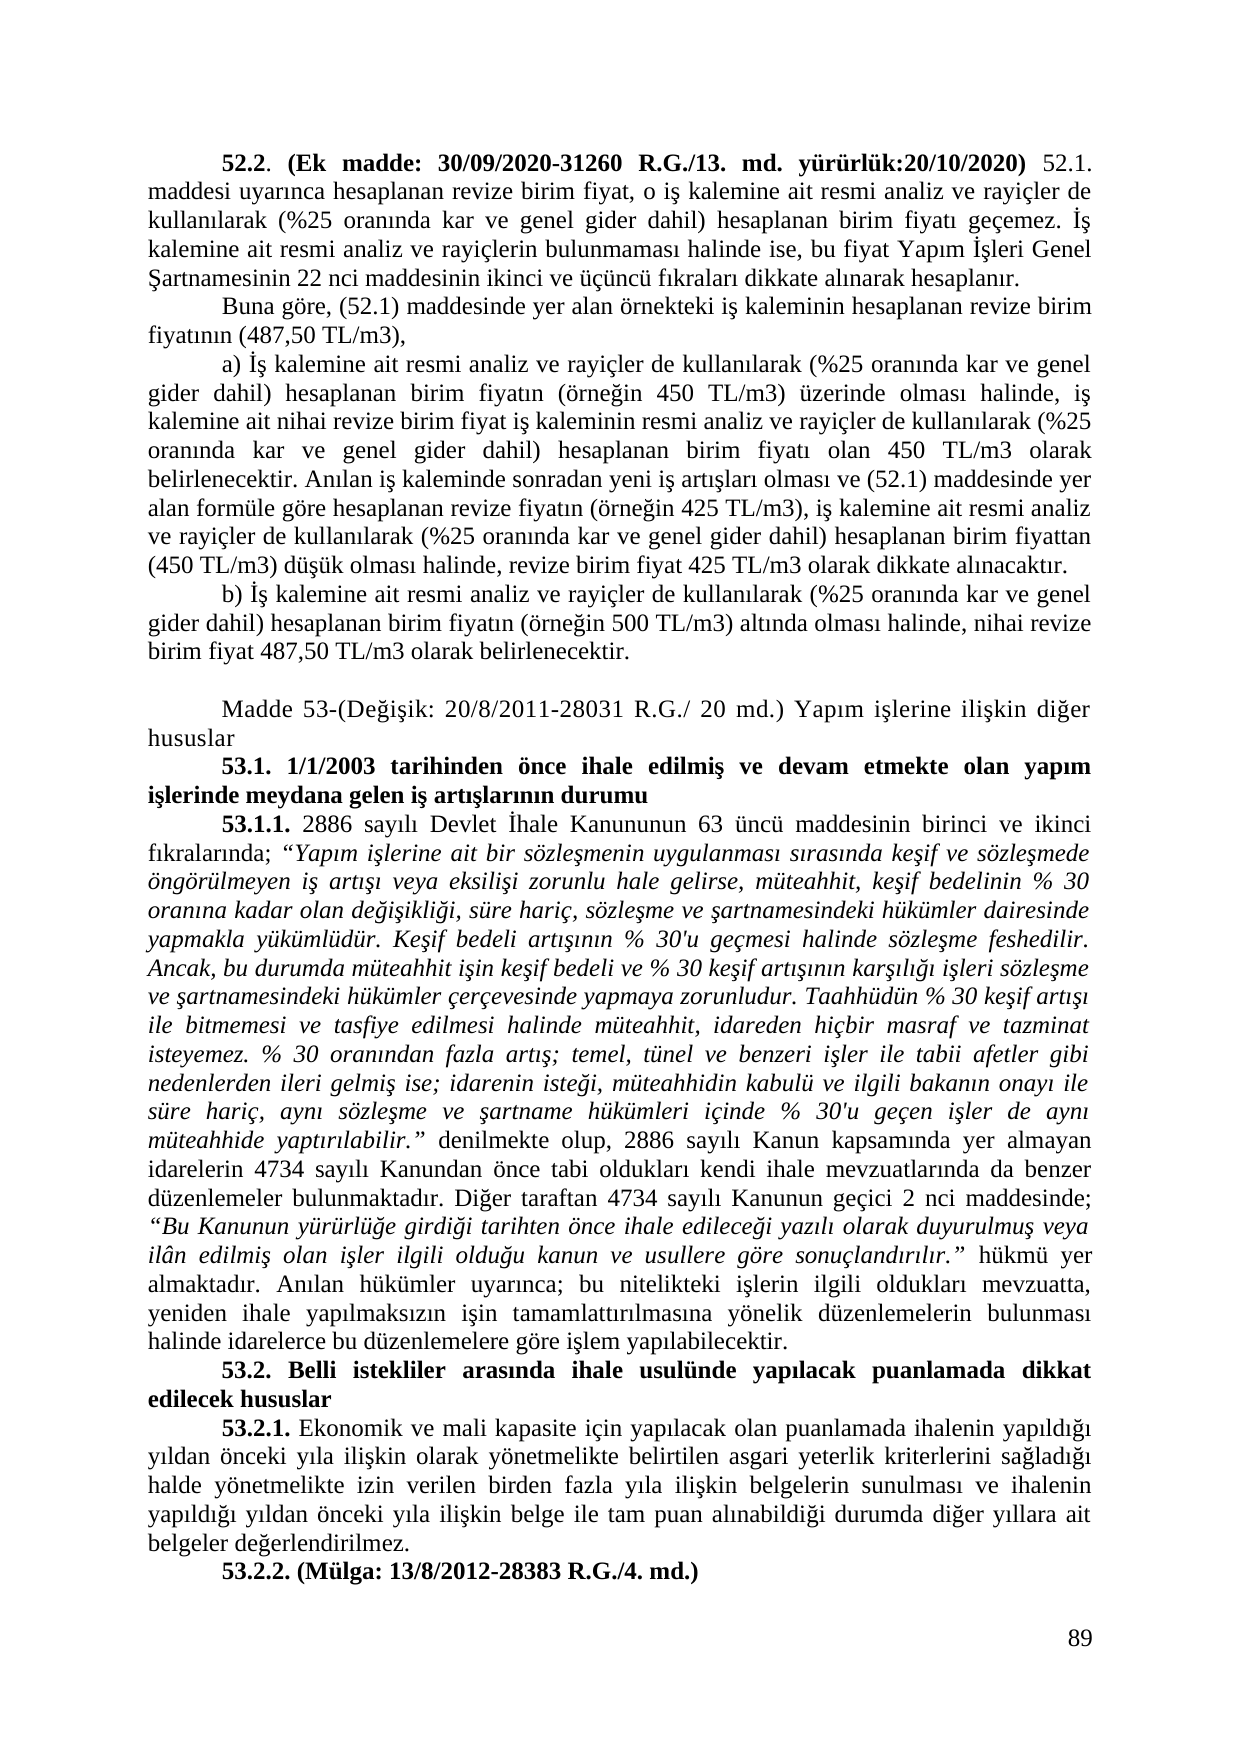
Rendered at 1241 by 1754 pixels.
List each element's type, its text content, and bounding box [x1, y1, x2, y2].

text a) İş kalemine ait resmi analiz ve rayiçler de kullanılarak (%25 oranında kar ve genel gider dahil) hesaplanan birim fiyatın (örneğin 450 TL/m3) üzerinde olması halinde, iş kalemine ait nihai revize birim fiyat iş kaleminin resmi analiz ve rayiçler de kullanılarak (%25 oranında kar ve genel gider dahil) hesaplanan birim fiyatı olan 450 TL/m3 olarak belirlenecektir. Anılan iş kaleminde sonradan yeni iş artışları olması ve (52.1) maddesinde yer alan formüle göre hesaplanan revize fiyatın (örneğin 425 TL/m3), iş kalemine ait resmi analiz ve rayiçler de kullanılarak (%25 oranında kar ve genel gider dahil) hesaplanan birim fiyattan (450 TL/m3) düşük olması halinde, revize birim fiyat 425 TL/m3 olarak dikkate alınacaktır. [148, 349, 1092, 579]
text b) İş kalemine ait resmi analiz ve rayiçler de kullanılarak (%25 oranında kar ve genel gider dahil) hesaplanan birim fiyatın (örneğin 500 TL/m3) altında olması halinde, nihai revize birim fiyat 487,50 TL/m3 olarak belirlenecektir. [148, 579, 1092, 665]
subtitle 53.1. 1/1/2003 tarihinden önce ihale edilmiş ve devam etmekte olan yapım işlerinde meydana gelen iş artışlarının durumu [148, 751, 1092, 809]
text 53.2.2. (Mülga: 13/8/2012-28383 R.G./4. md.) [148, 1556, 1092, 1585]
text 52.2. (Ek madde: 30/09/2020-31260 R.G./13. md. yürürlük:20/10/2020) 52.1. maddesi uyarınca hesaplanan revize birim fiyat, o iş kalemine ait resmi analiz ve rayiçler de kullanılarak (%25 oranında kar ve genel gider dahil) hesaplanan birim fiyatı geçemez. İş kalemine ait resmi analiz ve rayiçlerin bulunmaması halinde ise, bu fiyat Yapım İşleri Genel Şartnamesinin 22 nci maddesinin ikinci ve üçüncü fıkraları dikkate alınarak hesaplanır. [148, 148, 1092, 291]
text 53.1.1. 2886 sayılı Devlet İhale Kanununun 63 üncü maddesinin birinci ve ikinci fıkralarında; “Yapım işlerine ait bir sözleşmenin uygulanması sırasında keşif ve sözleşmede öngörülmeyen iş artışı veya eksilişi zorunlu hale gelirse, müteahhit, keşif bedelinin % 30 oranına kadar olan değişikliği, süre hariç, sözleşme ve şartnamesindeki hükümler dairesinde yapmakla yükümlüdür. Keşif bedeli artışının % 30'u geçmesi halinde sözleşme feshedilir. Ancak, bu durumda müteahhit işin keşif bedeli ve % 30 keşif artışının karşılığı işleri sözleşme ve şartnamesindeki hükümler çerçevesinde yapmaya zorunludur. Taahhüdün % 30 keşif artışı ile bitmemesi ve tasfiye edilmesi halinde müteahhit, idareden hiçbir masraf ve tazminat isteyemez. % 30 oranından fazla artış; temel, tünel ve benzeri işler ile tabii afetler gibi nedenlerden ileri gelmiş ise; idarenin isteği, müteahhidin kabulü ve ilgili bakanın onayı ile süre hariç, aynı sözleşme ve şartname hükümleri içinde % 30'u geçen işler de aynı müteahhide yaptırılabilir.” denilmekte olup, 2886 sayılı Kanun kapsamında yer almayan idarelerin 4734 sayılı Kanundan önce tabi oldukları kendi ihale mevzuatlarında da benzer düzenlemeler bulunmaktadır. Diğer taraftan 4734 sayılı Kanunun geçici 2 nci maddesinde; “Bu Kanunun yürürlüğe girdiği tarihten önce ihale edileceği yazılı olarak duyurulmuş veya ilân edilmiş olan işler ilgili olduğu kanun ve usullere göre sonuçlandırılır.” hükmü yer almaktadır. Anılan hükümler uyarınca; bu nitelikteki işlerin ilgili oldukları mevzuatta, yeniden ihale yapılmaksızın işin tamamlattırılmasına yönelik düzenlemelerin bulunması halinde idarelerce bu düzenlemelere göre işlem yapılabilecektir. [148, 809, 1092, 1355]
subtitle Madde 53-(Değişik: 20/8/2011-28031 R.G./ 20 md.) Yapım işlerine ilişkin diğer hususlar [148, 694, 1092, 751]
subtitle 53.2. Belli istekliler arasında ihale usulünde yapılacak puanlamada dikkat edilecek hususlar [148, 1355, 1092, 1413]
text 53.2.1. Ekonomik ve mali kapasite için yapılacak olan puanlamada ihalenin yapıldığı yıldan önceki yıla ilişkin olarak yönetmelikte belirtilen asgari yeterlik kriterlerini sağladığı halde yönetmelikte izin verilen birden fazla yıla ilişkin belgelerin sunulması ve ihalenin yapıldığı yıldan önceki yıla ilişkin belge ile tam puan alınabildiği durumda diğer yıllara ait belgeler değerlendirilmez. [148, 1413, 1092, 1556]
text Buna göre, (52.1) maddesinde yer alan örnekteki iş kaleminin hesaplanan revize birim fiyatının (487,50 TL/m3), [148, 291, 1092, 349]
